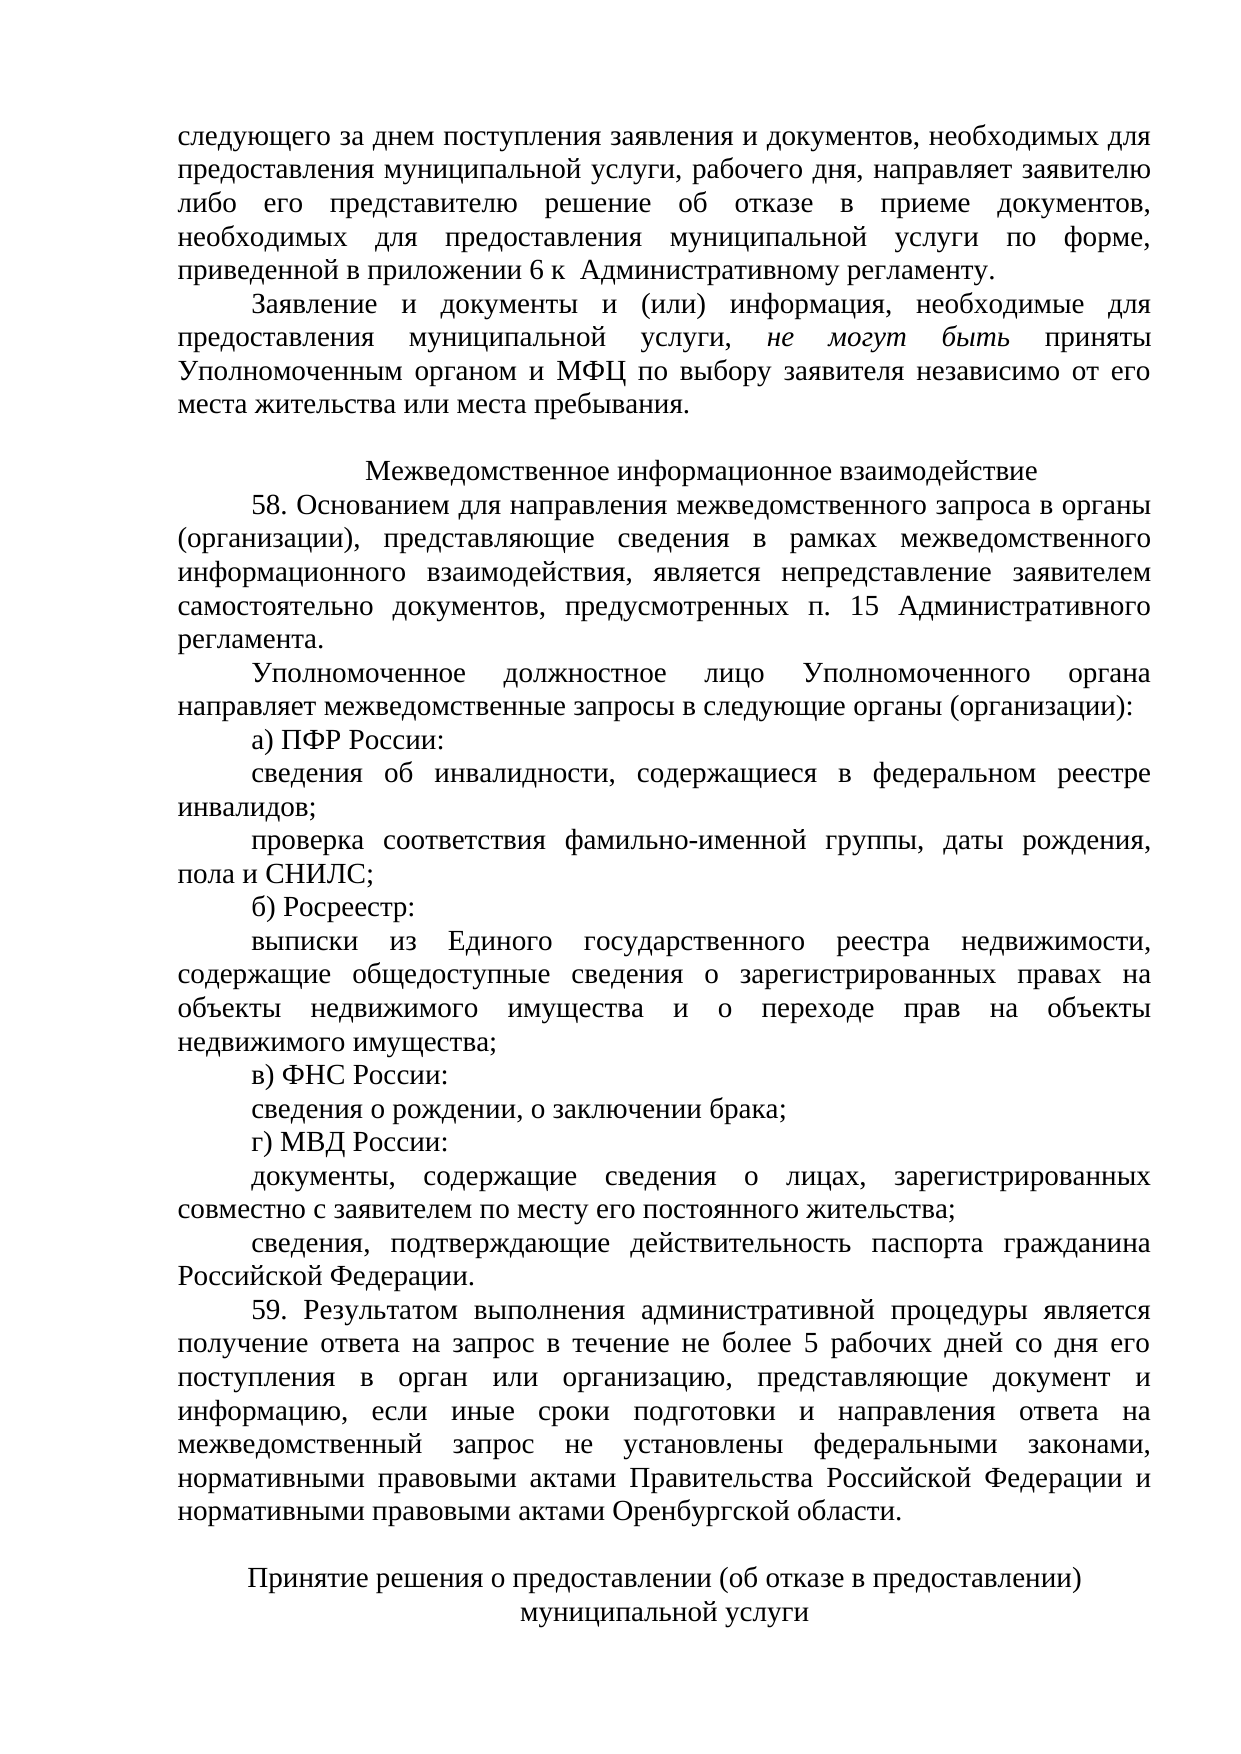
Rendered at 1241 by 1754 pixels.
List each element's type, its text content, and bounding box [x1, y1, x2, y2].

text а) ПФР России: [177, 722, 1152, 755]
text проверка соответствия фамильно-именной группы, даты рождения, пола и СНИЛС; [177, 822, 1152, 889]
text выписки из Единого государственного реестра недвижимости, содержащие общедоступные сведения о зарегистрированных правах на объекты недвижимого имущества и о переходе прав на объекты недвижимого имущества; [177, 923, 1152, 1057]
text г) МВД России: [177, 1124, 1152, 1158]
text 58. Основанием для направления межведомственного запроса в органы (организации), представляющие сведения в рамках межведомственного информационного взаимодействия, является непредставление заявителем самостоятельно документов, предусмотренных п. 15 Административного регламента. [177, 487, 1152, 655]
text документы, содержащие сведения о лицах, зарегистрированных совместно с заявителем по месту его постоянного жительства; [177, 1158, 1152, 1225]
text Заявление и документы и (или) информация, необходимые для предоставления муниципальной услуги, не могут быть приняты Уполномоченным органом и МФЦ по выбору заявителя независимо от его места жительства или места пребывания. [177, 286, 1152, 420]
text б) Росреестр: [177, 889, 1152, 923]
text сведения, подтверждающие действительность паспорта гражданина Российской Федерации. [177, 1225, 1152, 1292]
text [177, 118, 1152, 286]
text Уполномоченное должностное лицо Уполномоченного органа направляет межведомственные запросы в следующие органы (организации): [177, 655, 1152, 722]
text Принятие решения о предоставлении (об отказе в предоставлении) муниципальной услуги [177, 1560, 1152, 1627]
text Межведомственное информационное взаимодействие [177, 453, 1152, 487]
text сведения о рождении, о заключении брака; [177, 1091, 1152, 1124]
text сведения об инвалидности, содержащиеся в федеральном реестре инвалидов; [177, 755, 1152, 822]
text 59. Результатом выполнения административной процедуры является получение ответа на запрос в течение не более 5 рабочих дней со дня его поступления в орган или организацию, представляющие документ и информацию, если иные сроки подготовки и направления ответа на межведомственный запрос не установлены федеральными законами, нормативными правовыми актами Правительства Российской Федерации и нормативными правовыми актами Оренбургской области. [177, 1292, 1152, 1527]
text в) ФНС России: [177, 1057, 1152, 1091]
